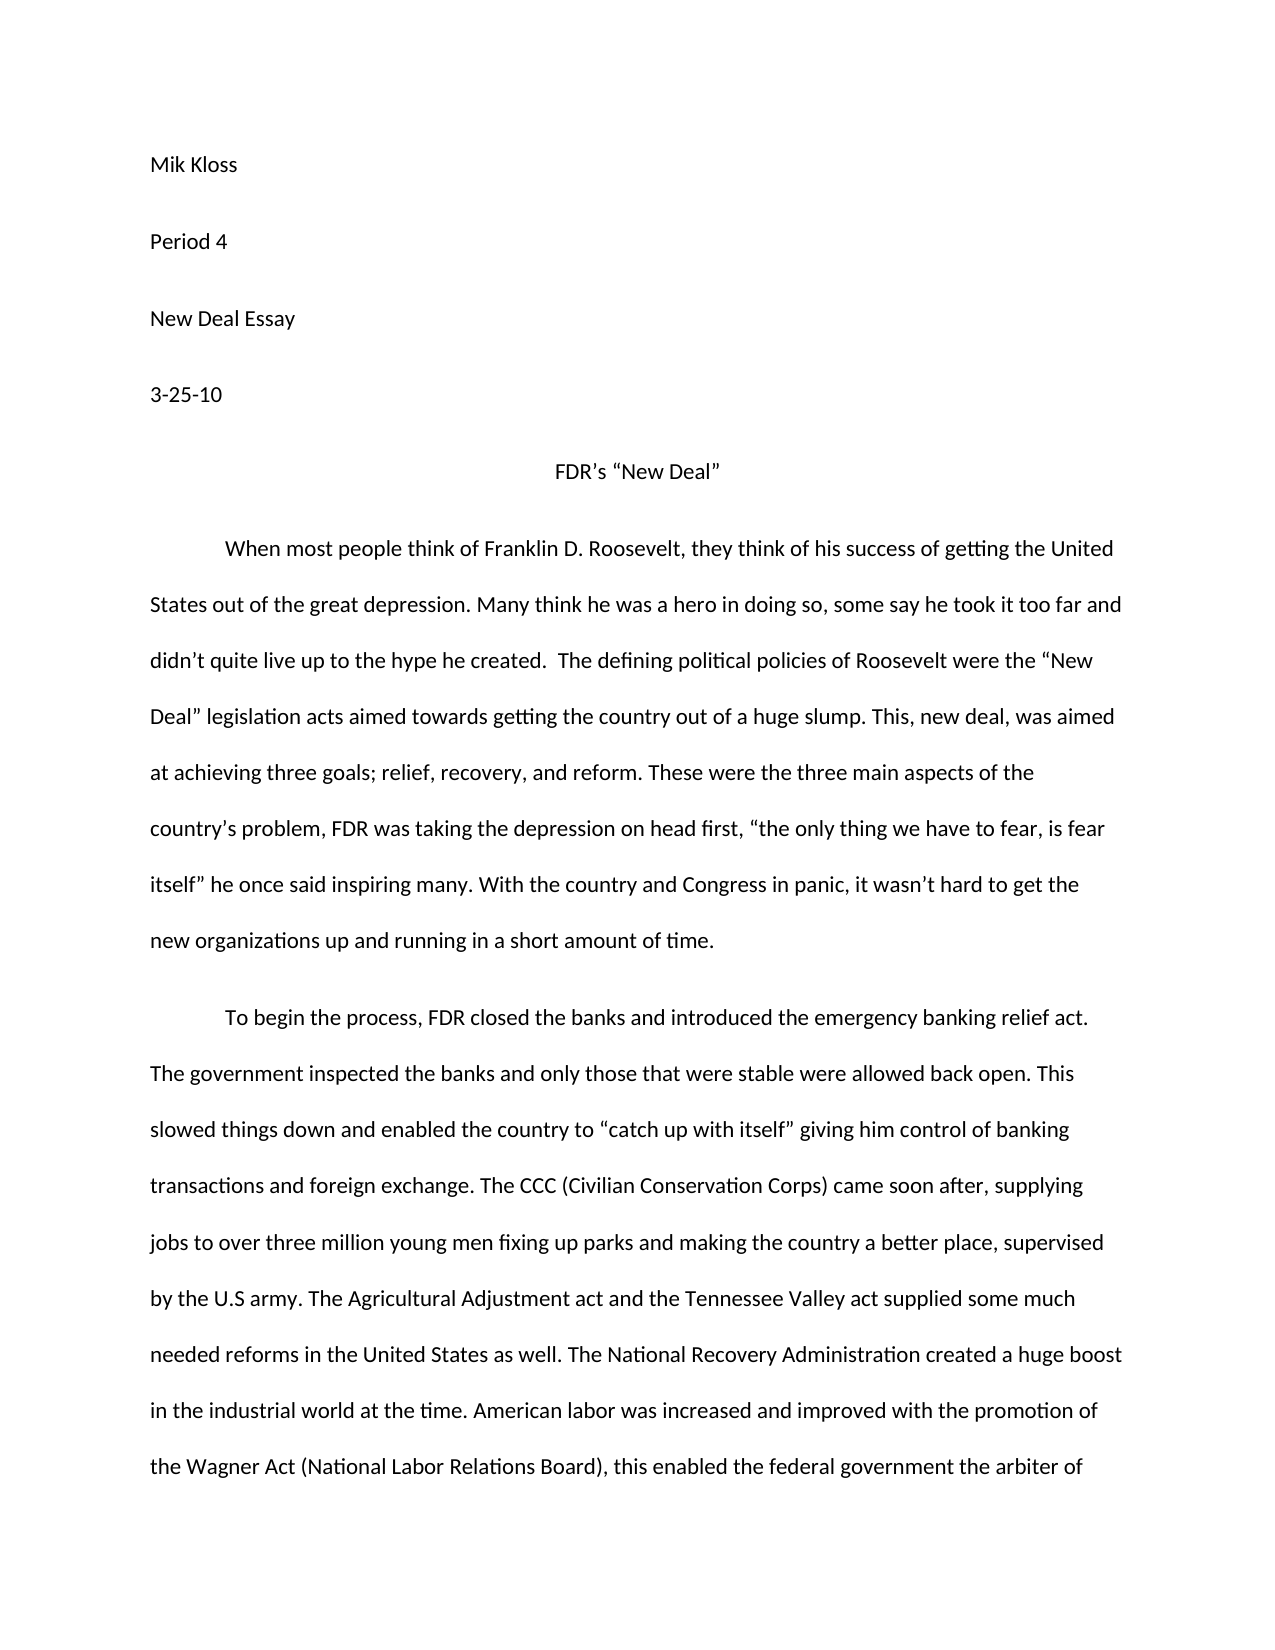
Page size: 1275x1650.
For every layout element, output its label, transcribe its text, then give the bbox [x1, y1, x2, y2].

text 3-25-10 [150, 381, 1125, 409]
text Mik Kloss [150, 150, 1125, 178]
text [150, 1003, 1125, 1480]
text FDR’s “New Deal” [150, 457, 1125, 486]
text When most people think of Franklin D. Roosevelt, they think of his success of getting the United States out of the great depression. Many think he was a hero in doing so, some say he took it too far and didn’t quite live up to the hype he created. The defining political policies of Roosevelt were the “New Deal” legislation acts aimed towards getting the country out of a huge slump. This, new deal, was aimed at achieving three goals; relief, recovery, and reform. These were the three main aspects of the country’s problem, FDR was taking the depression on head first, “the only thing we have to fear, is fear itself” he once said inspiring many. With the country and Congress in panic, it wasn’t hard to get the new organizations up and running in a short amount of time. [150, 534, 1125, 955]
text New Deal Essay [150, 304, 1125, 332]
text Period 4 [150, 227, 1125, 255]
